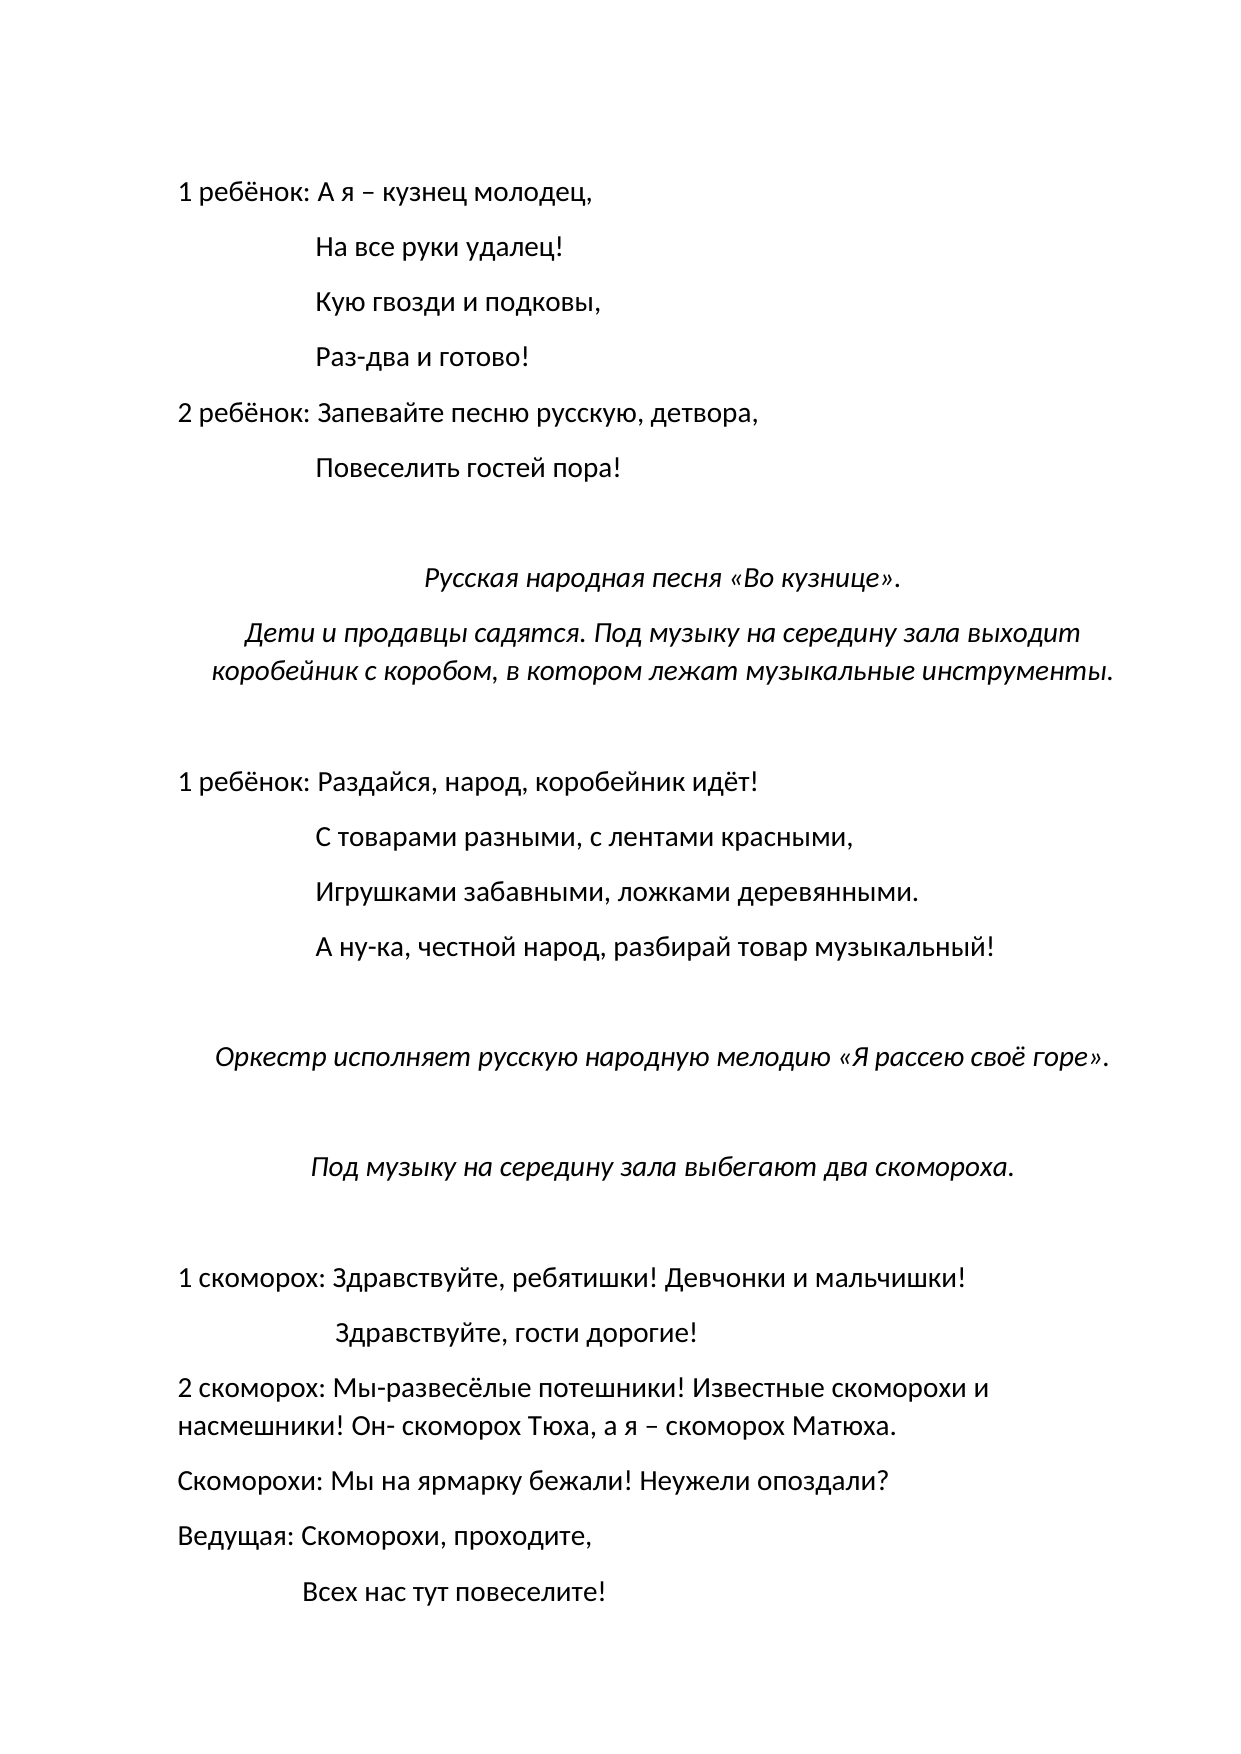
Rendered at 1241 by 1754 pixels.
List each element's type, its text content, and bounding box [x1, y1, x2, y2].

text Здравствуйте, гости дорогие! [177, 1314, 1152, 1349]
text С товарами разными, с лентами красными, [177, 818, 1152, 853]
text Всех нас тут повеселите! [177, 1573, 1152, 1608]
text 1 скоморох: Здравствуйте, ребятишки! Девчонки и мальчишки! [177, 1259, 1152, 1294]
text А ну-ка, честной народ, разбирай товар музыкальный! [177, 928, 1152, 964]
text Игрушками забавными, ложками деревянными. [177, 873, 1152, 908]
text Дети и продавцы садятся. Под музыку на середину зала выходит коробейник с коробом, в котором лежат музыкальные инструменты. [177, 614, 1152, 688]
text 1 ребёнок: Раздайся, народ, коробейник идёт! [177, 763, 1152, 798]
text Повеселить гостей пора! [177, 449, 1152, 484]
text Скоморохи: Мы на ярмарку бежали! Неужели опоздали? [177, 1462, 1152, 1498]
text Кую гвозди и подковы, [177, 283, 1152, 319]
text 1 ребёнок: А я – кузнец молодец, [177, 173, 1152, 209]
text Под музыку на середину зала выбегают два скомороха. [177, 1148, 1152, 1184]
text Оркестр исполняет русскую народную мелодию «Я рассею своё горе». [177, 1038, 1152, 1074]
text Раз-два и готово! [177, 338, 1152, 374]
text 2 ребёнок: Запевайте песню русскую, детвора, [177, 394, 1152, 429]
text Ведущая: Скоморохи, проходите, [177, 1517, 1152, 1553]
text Русская народная песня «Во кузнице». [177, 559, 1152, 594]
text 2 скоморох: Мы-развесёлые потешники! Известные скоморохи и насмешники! Он- скоморох Тюха, а я – скоморох Матюха. [177, 1369, 1152, 1443]
text На все руки удалец! [177, 228, 1152, 264]
